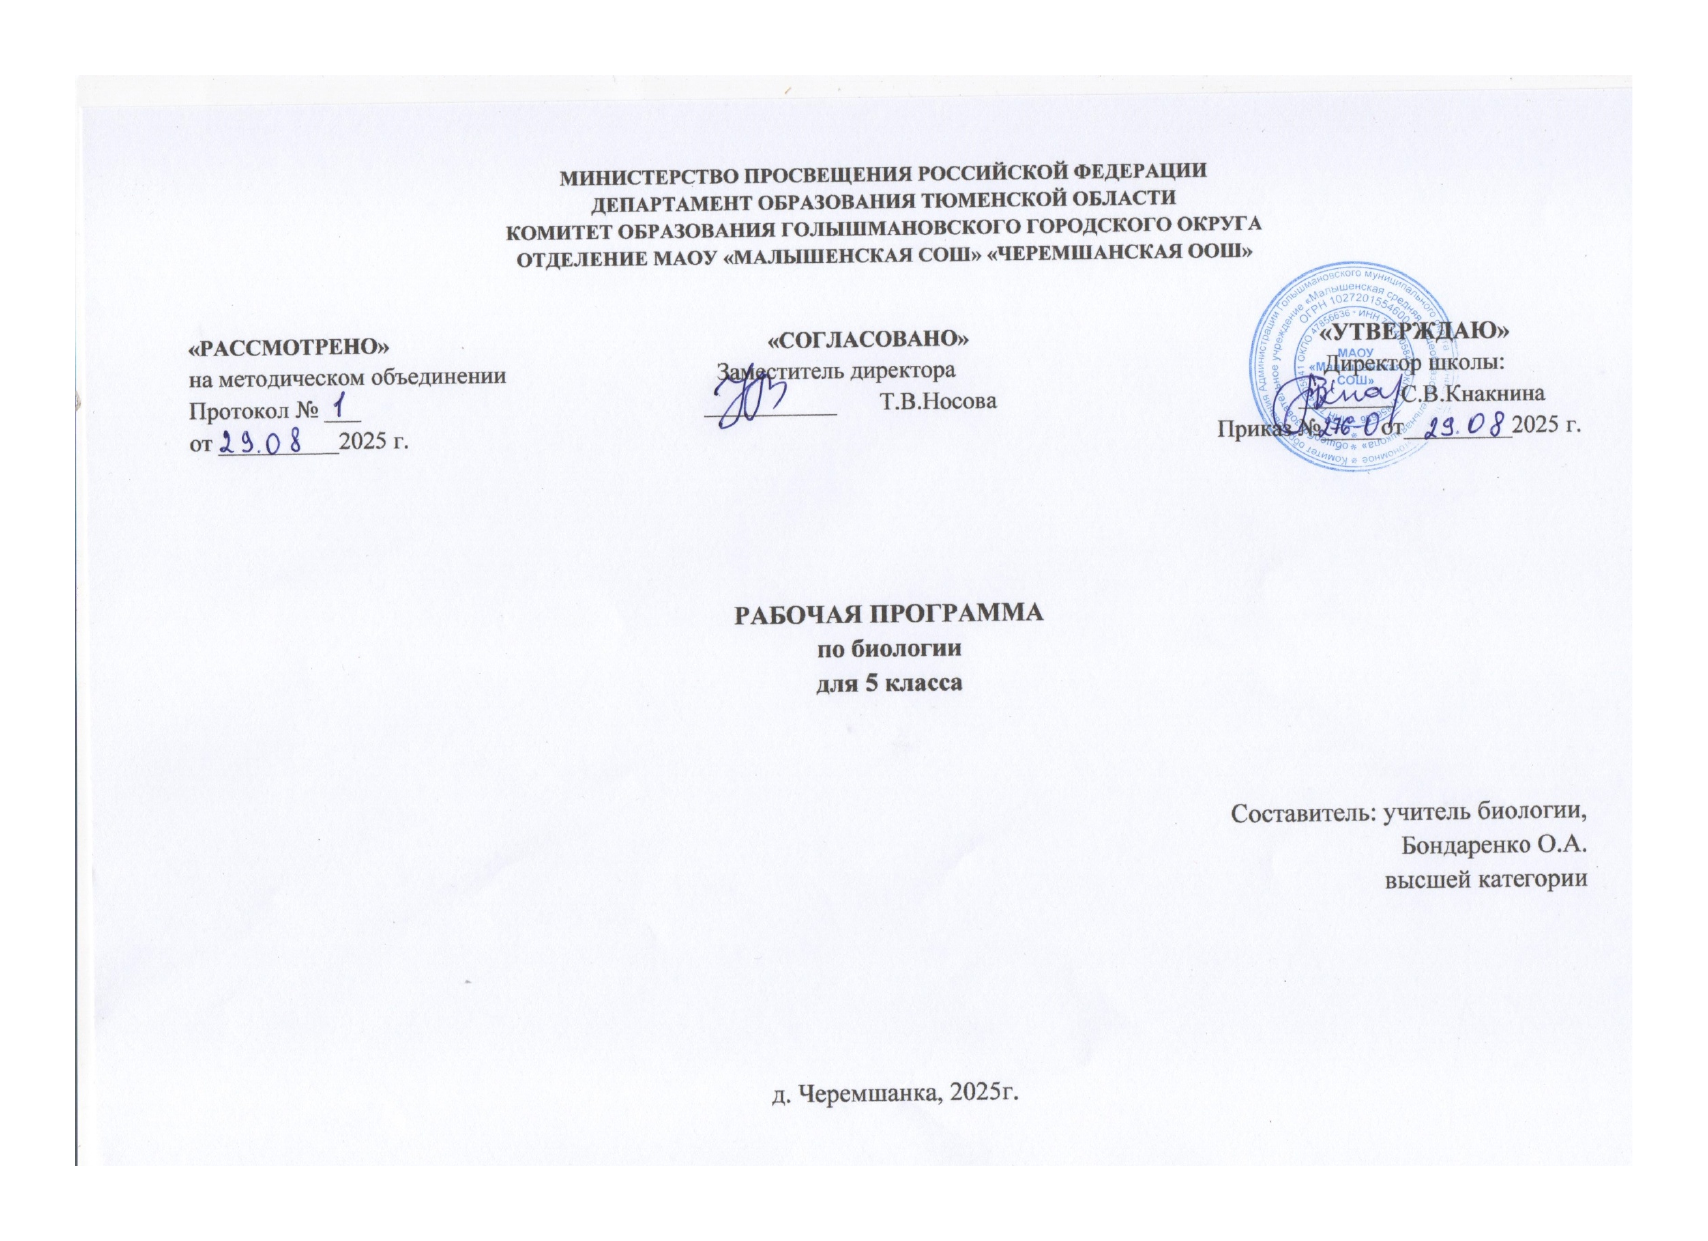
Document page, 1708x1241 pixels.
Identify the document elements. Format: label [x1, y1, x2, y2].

picture [75, 75, 1633, 1166]
